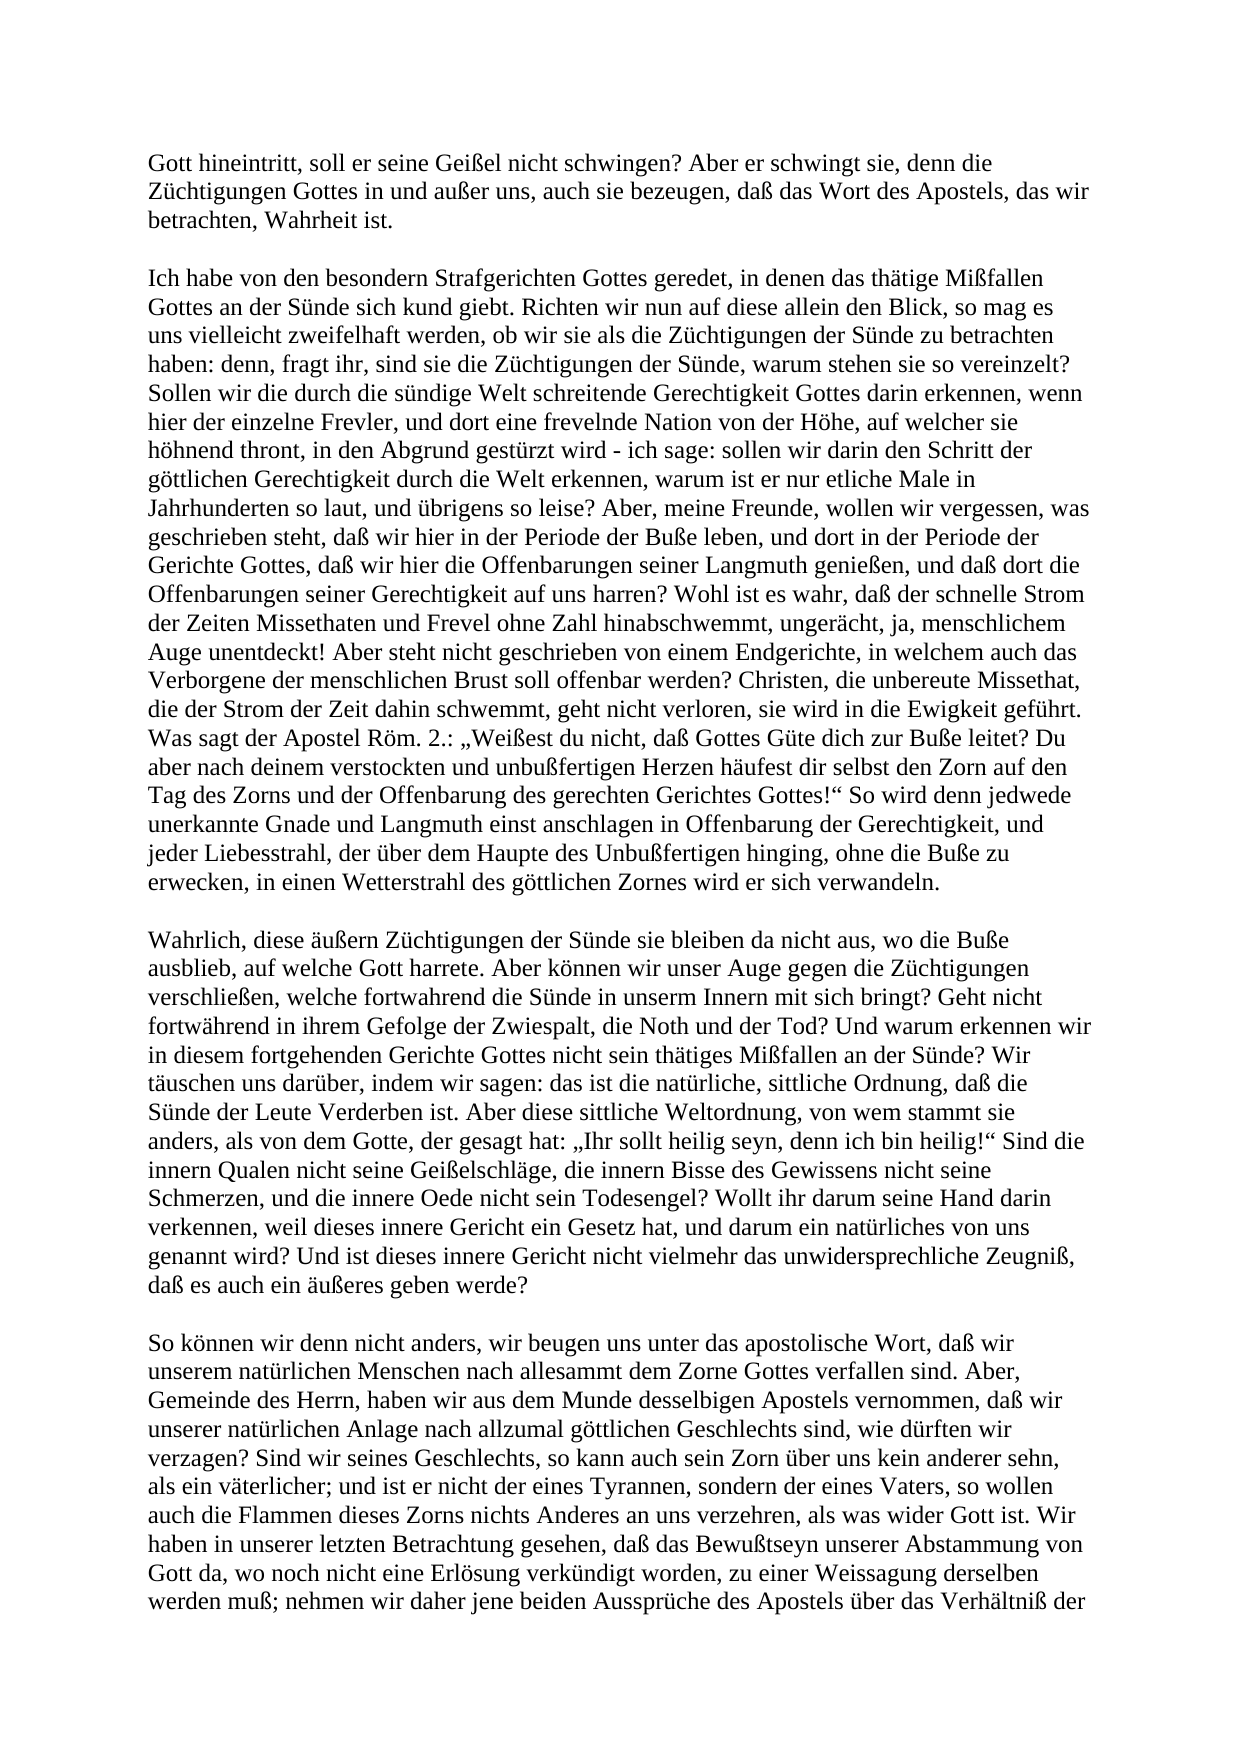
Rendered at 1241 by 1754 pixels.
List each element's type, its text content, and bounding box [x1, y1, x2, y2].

text Ich habe von den besondern Strafgerichten Gottes geredet, in denen das thätige Mißfallen Gottes an der Sünde sich kund giebt. Richten wir nun auf diese allein den Blick, so mag es uns vielleicht zweifelhaft werden, ob wir sie als die Züchtigungen der Sünde zu betrachten haben: denn, fragt ihr, sind sie die Züchtigungen der Sünde, warum stehen sie so vereinzelt? Sollen wir die durch die sündige Welt schreitende Gerechtigkeit Gottes darin erkennen, wenn hier der einzelne Frevler, und dort eine frevelnde Nation von der Höhe, auf welcher sie höhnend thront, in den Abgrund gestürzt wird - ich sage: sollen wir darin den Schritt der göttlichen Gerechtigkeit durch die Welt erkennen, warum ist er nur etliche Male in Jahrhunderten so laut, und übrigens so leise? Aber, meine Freunde, wollen wir vergessen, was geschrieben steht, daß wir hier in der Periode der Buße leben, und dort in der Periode der Gerichte Gottes, daß wir hier die Offenbarungen seiner Langmuth genießen, und daß dort die Offenbarungen seiner Gerechtigkeit auf uns harren? Wohl ist es wahr, daß der schnelle Strom der Zeiten Missethaten und Frevel ohne Zahl hinabschwemmt, ungerächt, ja, menschlichem Auge unentdeckt! Aber steht nicht geschrieben von einem Endgerichte, in welchem auch das Verborgene der menschlichen Brust soll offenbar werden? Christen, die unbereute Missethat, die der Strom der Zeit dahin schwemmt, geht nicht verloren, sie wird in die Ewigkeit geführt. Was sagt der Apostel Röm. 2.: „Weißest du nicht, daß Gottes Güte dich zur Buße leitet? Du aber nach deinem verstockten und unbußfertigen Herzen häufest dir selbst den Zorn auf den Tag des Zorns und der Offenbarung des gerechten Gerichtes Gottes!“ So wird denn jedwede unerkannte Gnade und Langmuth einst anschlagen in Offenbarung der Gerechtigkeit, und jeder Liebesstrahl, der über dem Haupte des Unbußfertigen hinging, ohne die Buße zu erwecken, in einen Wetterstrahl des göttlichen Zornes wird er sich verwandeln. [148, 263, 1093, 896]
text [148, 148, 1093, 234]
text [148, 1328, 1093, 1615]
text Wahrlich, diese äußern Züchtigungen der Sünde sie bleiben da nicht aus, wo die Buße ausblieb, auf welche Gott harrete. Aber können wir unser Auge gegen die Züchtigungen verschließen, welche fortwahrend die Sünde in unserm Innern mit sich bringt? Geht nicht fortwährend in ihrem Gefolge der Zwiespalt, die Noth und der Tod? Und warum erkennen wir in diesem fortgehenden Gerichte Gottes nicht sein thätiges Mißfallen an der Sünde? Wir täuschen uns darüber, indem wir sagen: das ist die natürliche, sittliche Ordnung, daß die Sünde der Leute Verderben ist. Aber diese sittliche Weltordnung, von wem stammt sie anders, als von dem Gotte, der gesagt hat: „Ihr sollt heilig seyn, denn ich bin heilig!“ Sind die innern Qualen nicht seine Geißelschläge, die innern Bisse des Gewissens nicht seine Schmerzen, und die innere Oede nicht sein Todesengel? Wollt ihr darum seine Hand darin verkennen, weil dieses innere Gericht ein Gesetz hat, und darum ein natürliches von uns genannt wird? Und ist dieses innere Gericht nicht vielmehr das unwidersprechliche Zeugniß, daß es auch ein äußeres geben werde? [148, 925, 1093, 1298]
